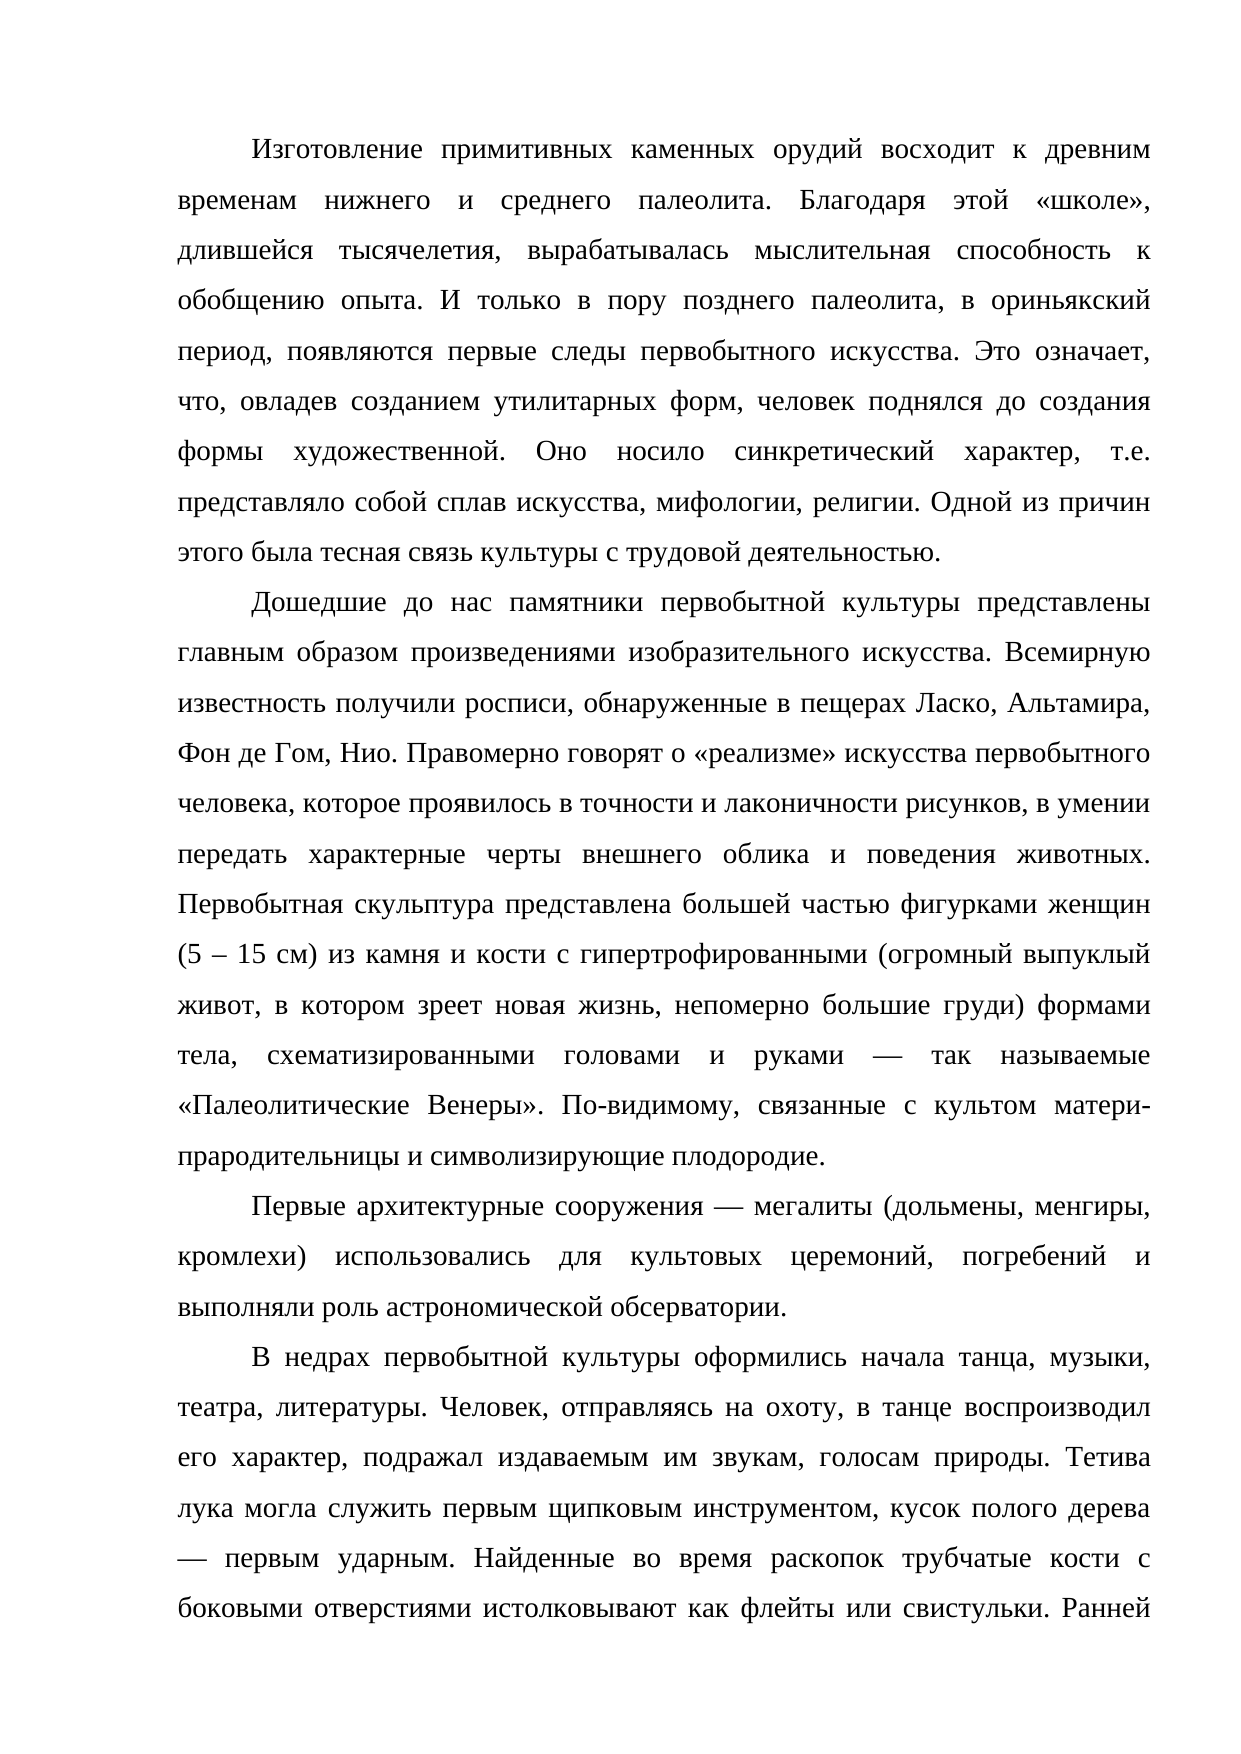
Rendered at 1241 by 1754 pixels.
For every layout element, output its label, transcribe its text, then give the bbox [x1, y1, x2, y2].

text Первые архитектурные сооружения — мегалиты (дольмены, менгиры, кромлехи) использовались для культовых церемоний, погребений и выполняли роль астрономической обсерватории. [177, 1188, 1152, 1322]
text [177, 1339, 1152, 1624]
text Дошедшие до нас памятники первобытной культуры представлены главным образом произведениями изобразительного искусства. Всемирную известность получили росписи, обнаруженные в пещерах Ласко, Альтамира, Фон де Гом, Нио. Правомерно говорят о «реализме» искусства первобытного человека, которое проявилось в точности и лаконичности рисунков, в умении передать характерные черты внешнего облика и поведения животных. Первобытная скульптура представлена большей частью фигурками женщин (5 – ) из камня и кости с гипертрофированными (огромный выпуклый живот, в котором зреет новая жизнь, непомерно большие груди) формами тела, схематизированными головами и руками — так называемые «Палеолитические Венеры». По-видимому, связанные с культом матери-прародительницы и символизирующие плодородие. [177, 584, 1152, 1171]
text Изготовление примитивных каменных орудий восходит к древним временам нижнего и среднего палеолита. Благодаря этой «школе», длившейся тысячелетия, вырабатывалась мыслительная способность к обобщению опыта. И только в пору позднего палеолита, в ориньякский период, появляются первые следы первобытного искусства. Это означает, что, овладев созданием утилитарных форм, человек поднялся до создания формы художественной. Оно носило синкретический характер, т.е. представляло собой сплав искусства, мифологии, религии. Одной из причин этого была тесная связь культуры с трудовой деятельностью. [177, 131, 1152, 567]
